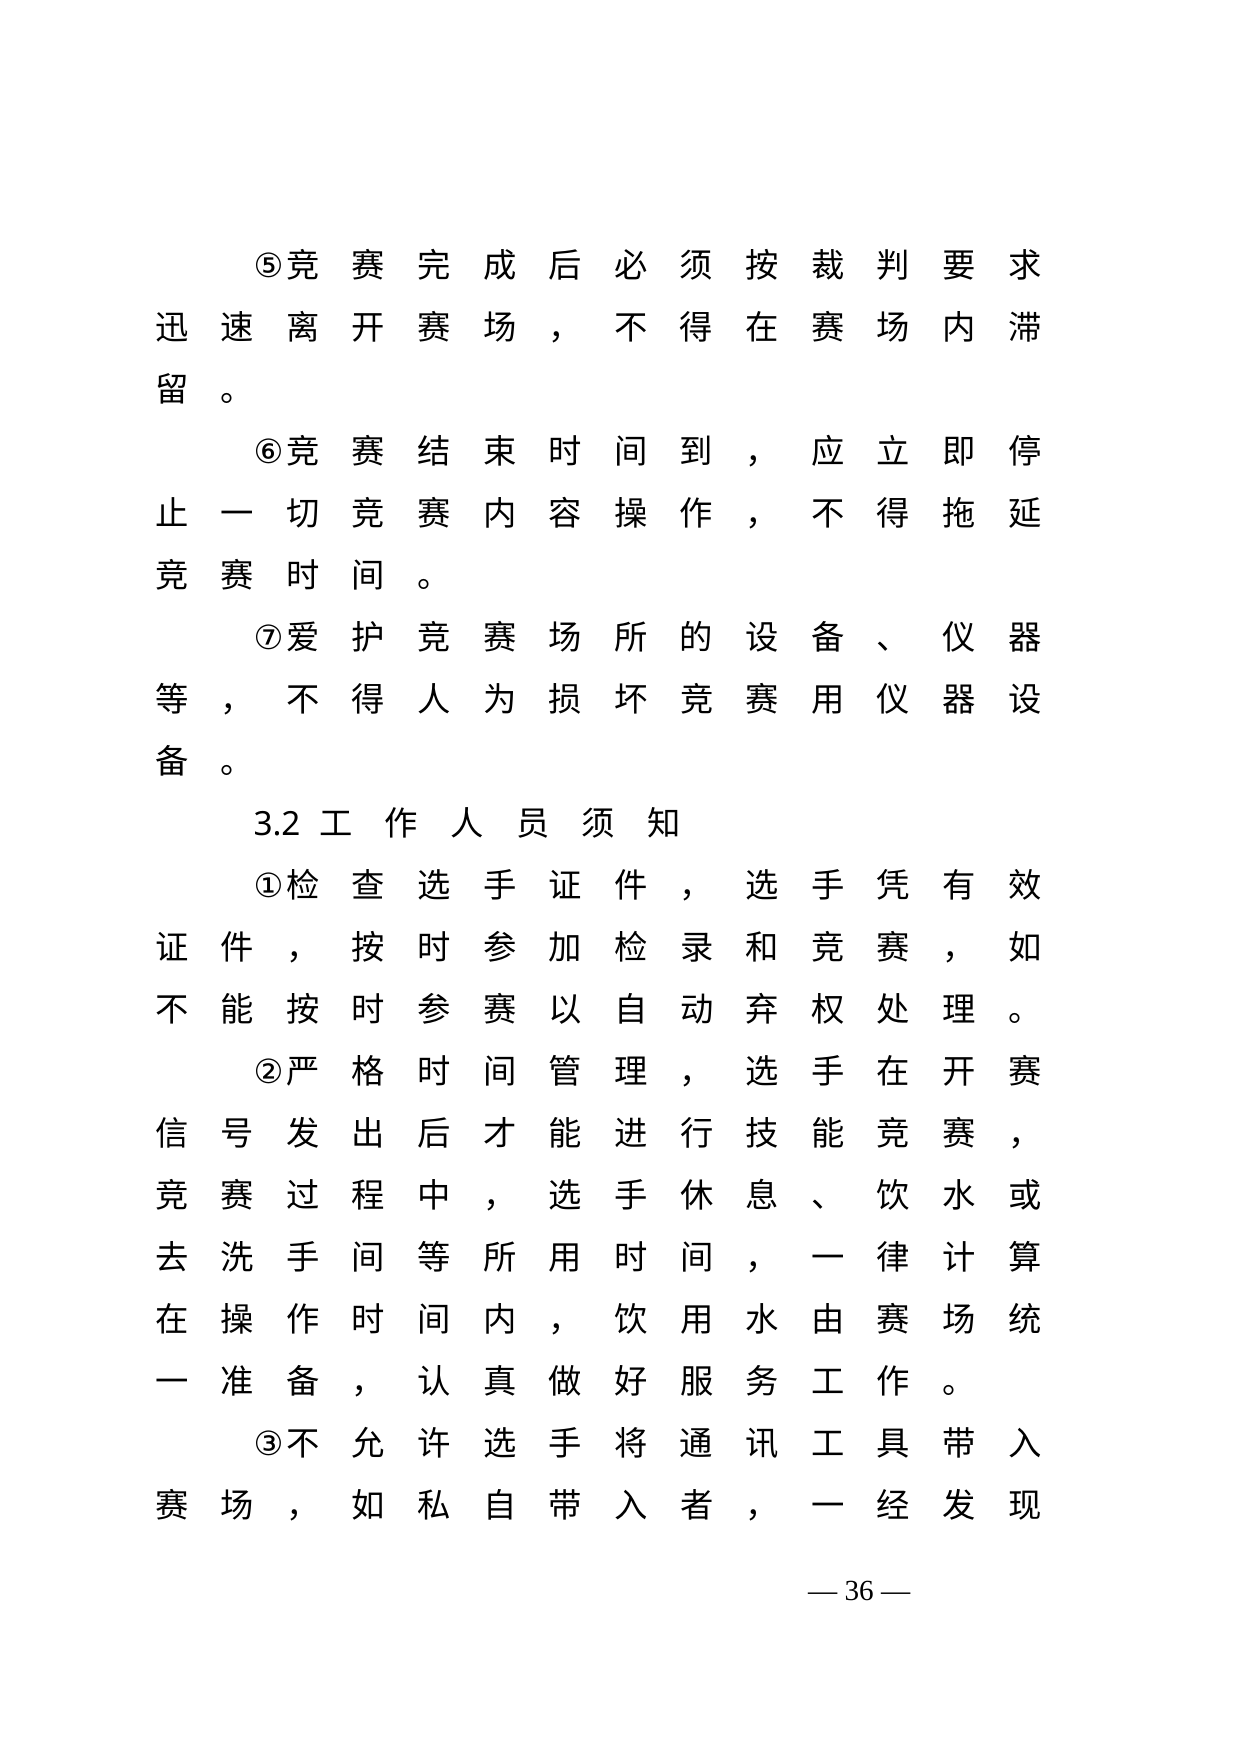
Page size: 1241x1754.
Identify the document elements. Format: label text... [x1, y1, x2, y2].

text ①检查选手证件，选手凭有效证件，按时参加检录和竞赛，如不能按时参赛以自动弃权处理。 [155, 852, 1073, 1038]
text ⑥竞赛结束时间到，应立即停止一切竞赛内容操作，不得拖延竞赛时间。 [155, 418, 1073, 604]
text ②严格时间管理，选手在开赛信号发出后才能进行技能竞赛，竞赛过程中，选手休息、饮水或去洗手间等所用时间，一律计算在操作时间内，饮用水由赛场统一准备，认真做好服务工作。 [155, 1038, 1073, 1410]
text ③不允许选手将通讯工具带入赛场，如私自带入者，一经发现取消其竞赛资格。 [155, 1410, 1073, 1534]
text 3.2 工作人员须知 [155, 790, 1073, 852]
text ⑦爱护竞赛场所的设备、仪器等，不得人为损坏竞赛用仪器设备。 [155, 604, 1073, 790]
text ⑤竞赛完成后必须按裁判要求迅速离开赛场，不得在赛场内滞留。 [155, 232, 1073, 418]
